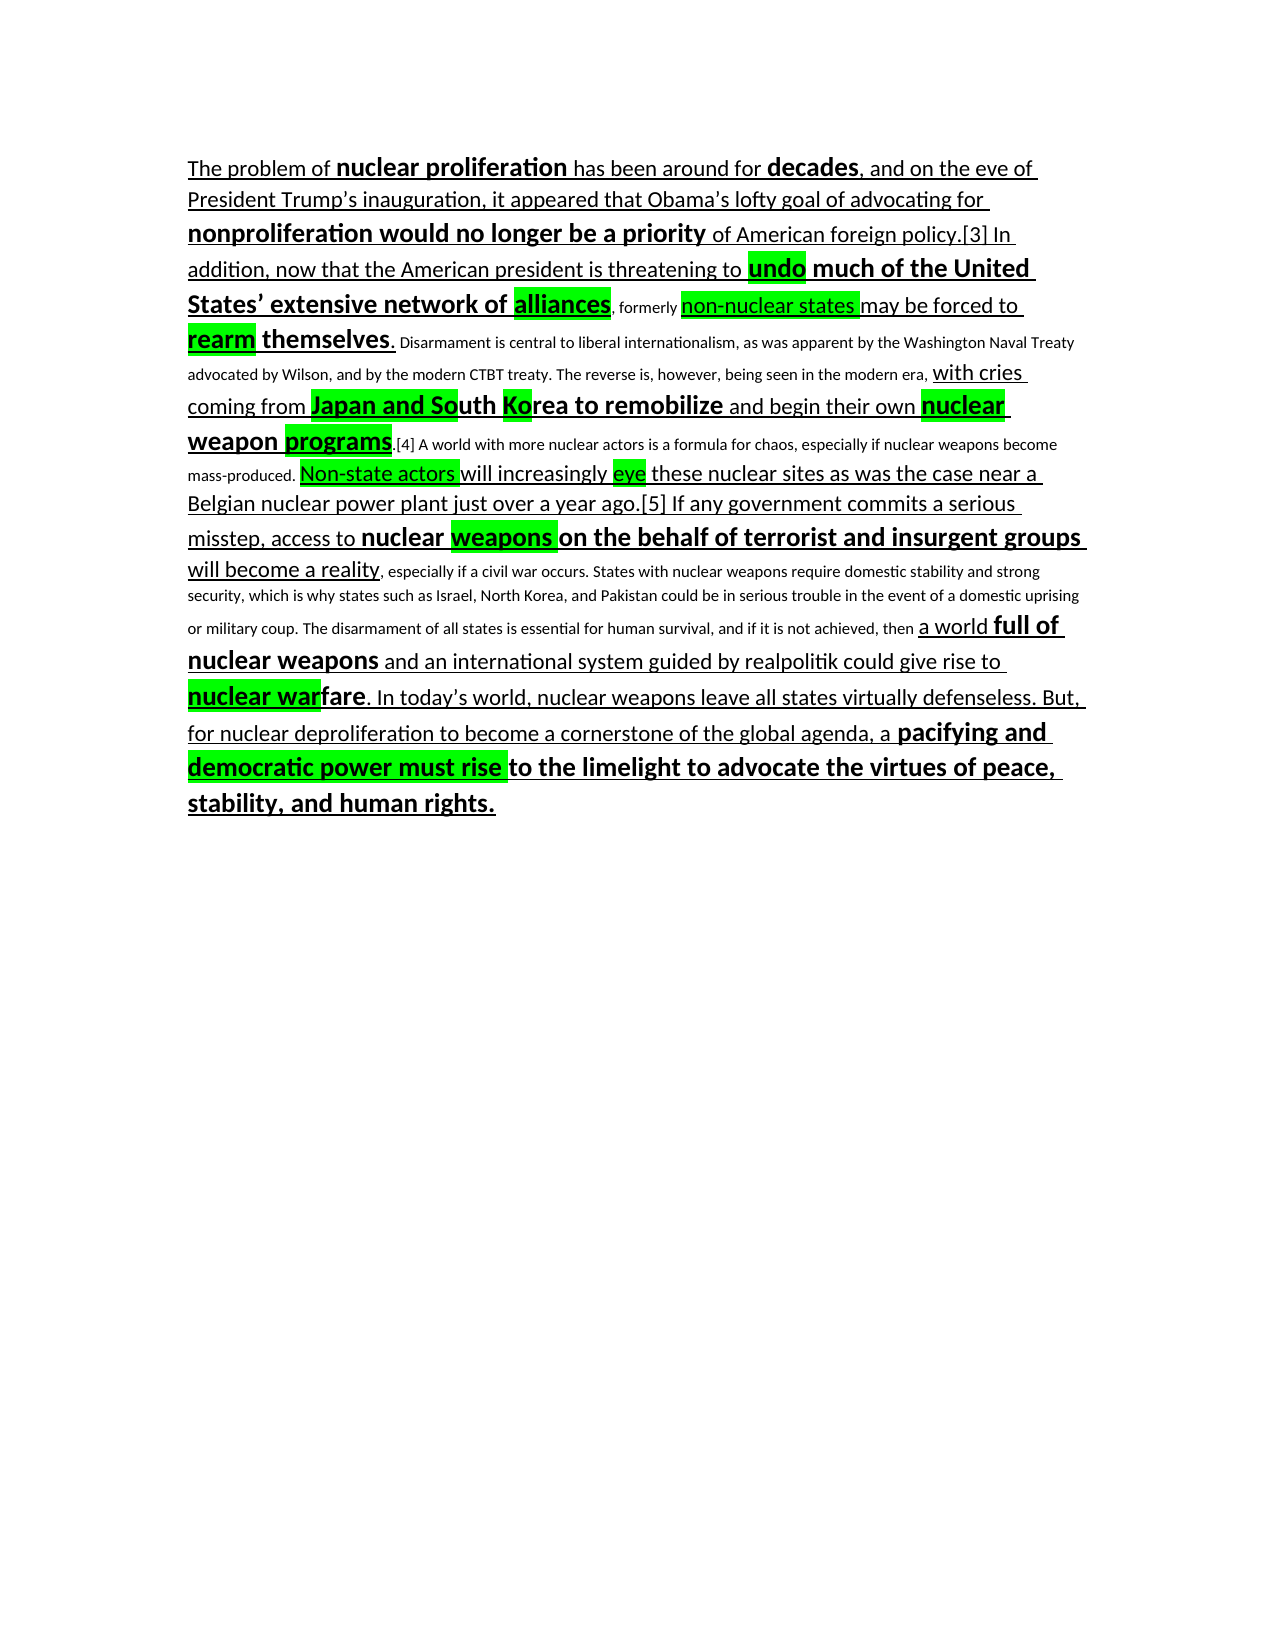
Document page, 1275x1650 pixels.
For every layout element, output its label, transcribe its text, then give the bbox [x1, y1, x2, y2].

text The problem of nuclear proliferation has been around for decades, and on the eve of President Trump’s inauguration, it appeared that Obama’s lofty goal of advocating for nonproliferation would no longer be a priority of American foreign policy.[3] In addition, now that the American president is threatening to undo much of the United States’ extensive network of alliances, formerly non-nuclear states may be forced to rearm themselves. Disarmament is central to liberal internationalism, as was apparent by the Washington Naval Treaty advocated by Wilson, and by the modern CTBT treaty. The reverse is, however, being seen in the modern era, with cries coming from Japan and South Korea to remobilize and begin their own nuclear weapon programs.[4] A world with more nuclear actors is a formula for chaos, especially if nuclear weapons become mass-produced. Non-state actors will increasingly eye these nuclear sites as was the case near a Belgian nuclear power plant just over a year ago.[5] If any government commits a serious misstep, access to nuclear weapons on the behalf of terrorist and insurgent groups will become a reality, especially if a civil war occurs. States with nuclear weapons require domestic stability and strong security, which is why states such as Israel, North Korea, and Pakistan could be in serious trouble in the event of a domestic uprising or military coup. The disarmament of all states is essential for human survival, and if it is not achieved, then a world full of nuclear weapons and an international system guided by realpolitik could give rise to nuclear warfare. In today’s world, nuclear weapons leave all states virtually defenseless. But, for nuclear deproliferation to become a cornerstone of the global agenda, a pacifying and democratic power must rise to the limelight to advocate the virtues of peace, stability, and human rights. [187, 150, 1087, 548]
text The problem of nuclear proliferation has been around for decades, and on the eve of President Trump’s inauguration, it appeared that Obama’s lofty goal of advocating for nonproliferation would no longer be a priority of American foreign policy.[3] In addition, now that the American president is threatening to undo much of the United States’ extensive network of alliances, formerly non-nuclear states may be forced to rearm themselves. Disarmament is central to liberal internationalism, as was apparent by the Washington Naval Treaty advocated by Wilson, and by the modern CTBT treaty. The reverse is, however, being seen in the modern era, with cries coming from Japan and South Korea to remobilize and begin their own nuclear weapon programs.[4] A world with more nuclear actors is a formula for chaos, especially if nuclear weapons become mass-produced. Non-state actors will increasingly eye these nuclear sites as was the case near a Belgian nuclear power plant just over a year ago.[5] If any government commits a serious misstep, access to nuclear weapons on the behalf of terrorist and insurgent groups will become a reality, especially if a civil war occurs. States with nuclear weapons require domestic stability and strong security, which is why states such as Israel, North Korea, and Pakistan could be in serious trouble in the event of a domestic uprising or military coup. The disarmament of all states is essential for human survival, and if it is not achieved, then a world full of nuclear weapons and an international system guided by realpolitik could give rise to nuclear warfare. In today’s world, nuclear weapons leave all states virtually defenseless. But, for nuclear deproliferation to become a cornerstone of the global agenda, a pacifying and democratic power must rise to the limelight to advocate the virtues of peace, stability, and human rights. [187, 549, 1087, 819]
